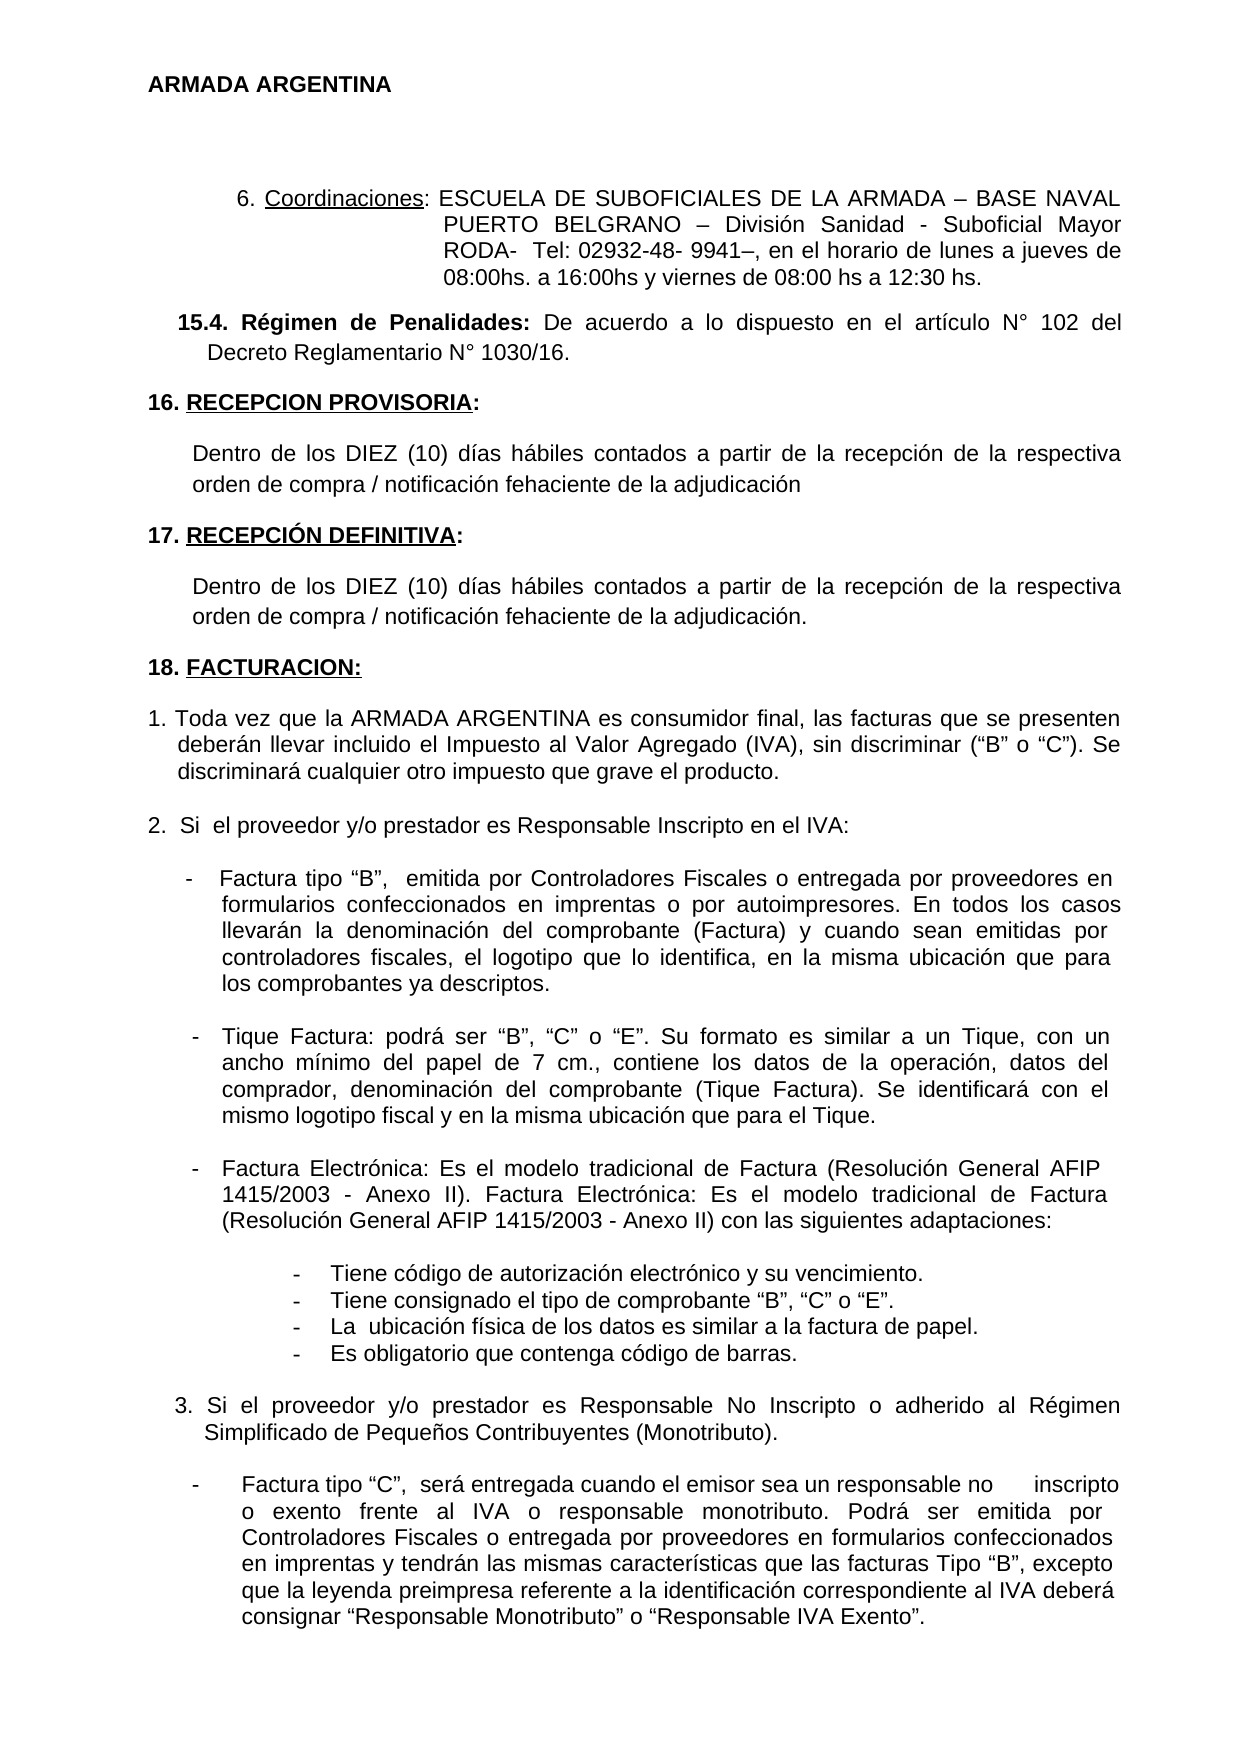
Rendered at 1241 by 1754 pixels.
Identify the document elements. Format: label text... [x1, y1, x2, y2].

text - Factura tipo “B”, emitida por Controladores Fiscales o entregada por proveedores en formularios confeccionados en imprentas o por autoimpresores. En todos los casos llevarán la denominación del comprobante (Factura) y cuando sean emitidas por controladores fiscales, el logotipo que lo identifica, en la misma ubicación que para los comprobantes ya descriptos. [185, 865, 1122, 997]
list La ubicación física de los datos es similar a la factura de papel. [293, 1313, 1122, 1339]
text 3. Si el proveedor y/o prestador es Responsable No Inscripto o adherido al Régimen Simplificado de Pequeños Contribuyentes (Monotributo). [148, 1392, 1122, 1445]
text - Factura Electrónica: Es el modelo tradicional de Factura (Resolución General AFIP 1415/2003 - Anexo II). Factura Electrónica: Es el modelo tradicional de Factura (Resolución General AFIP 1415/2003 - Anexo II) con las siguientes adaptaciones: [148, 1155, 1122, 1234]
text 1. Toda vez que la ARMADA ARGENTINA es consumidor final, las facturas que se presenten deberán llevar incluido el Impuesto al Valor Agregado (IVA), sin discriminar (“B” o “C”). Se discriminará cualquier otro impuesto que grave el producto. [148, 705, 1122, 784]
text Dentro de los DIEZ (10) días hábiles contados a partir de la recepción de la respectiva orden de compra / notificación fehaciente de la adjudicación. [192, 573, 1122, 629]
text 2. Si el proveedor y/o prestador es Responsable Inscripto en el IVA: [148, 812, 1122, 838]
text 15.4. Régimen de Penalidades: De acuerdo a lo dispuesto en el artículo N° 102 del Decreto Reglamentario N° 1030/16. [177, 309, 1122, 366]
text - Factura tipo “C”, será entregada cuando el emisor sea un responsable no inscripto o exento frente al IVA o responsable monotributo. Podrá ser emitida por Controladores Fiscales o entregada por proveedores en formularios confeccionados en imprentas y tendrán las mismas características que las facturas Tipo “B”, excepto que la leyenda preimpresa referente a la identificación correspondiente al IVA deberá consignar “Responsable Monotributo” o “Responsable IVA Exento”. [185, 1471, 1122, 1629]
text 6. Coordinaciones: ESCUELA DE SUBOFICIALES DE LA ARMADA – BASE NAVAL PUERTO BELGRANO – División Sanidad - Suboficial Mayor RODA- Tel: 02932-48- 9941–, en el horario de lunes a jueves de 08:00hs. a 16:00hs y viernes de 08:00 hs a 12:30 hs. [236, 184, 1122, 290]
list Es obligatorio que contenga código de barras. [293, 1339, 1122, 1366]
list Tiene consignado el tipo de comprobante “B”, “C” o “E”. [293, 1287, 1122, 1313]
text 16. RECEPCION PROVISORIA: [148, 390, 1122, 415]
text - Tique Factura: podrá ser “B”, “C” o “E”. Su formato es similar a un Tique, con un ancho mínimo del papel de 7 cm., contiene los datos de la operación, datos del comprador, denominación del comprobante (Tique Factura). Se identificará con el mismo logotipo fiscal y en la misma ubicación que para el Tique. [148, 1023, 1122, 1128]
list Tiene código de autorización electrónico y su vencimiento. [293, 1260, 1122, 1287]
text Dentro de los DIEZ (10) días hábiles contados a partir de la recepción de la respectiva orden de compra / notificación fehaciente de la adjudicación [192, 440, 1122, 497]
text 17. RECEPCIÓN DEFINITIVA: [148, 522, 1122, 548]
text 18. FACTURACION: [148, 654, 1122, 680]
